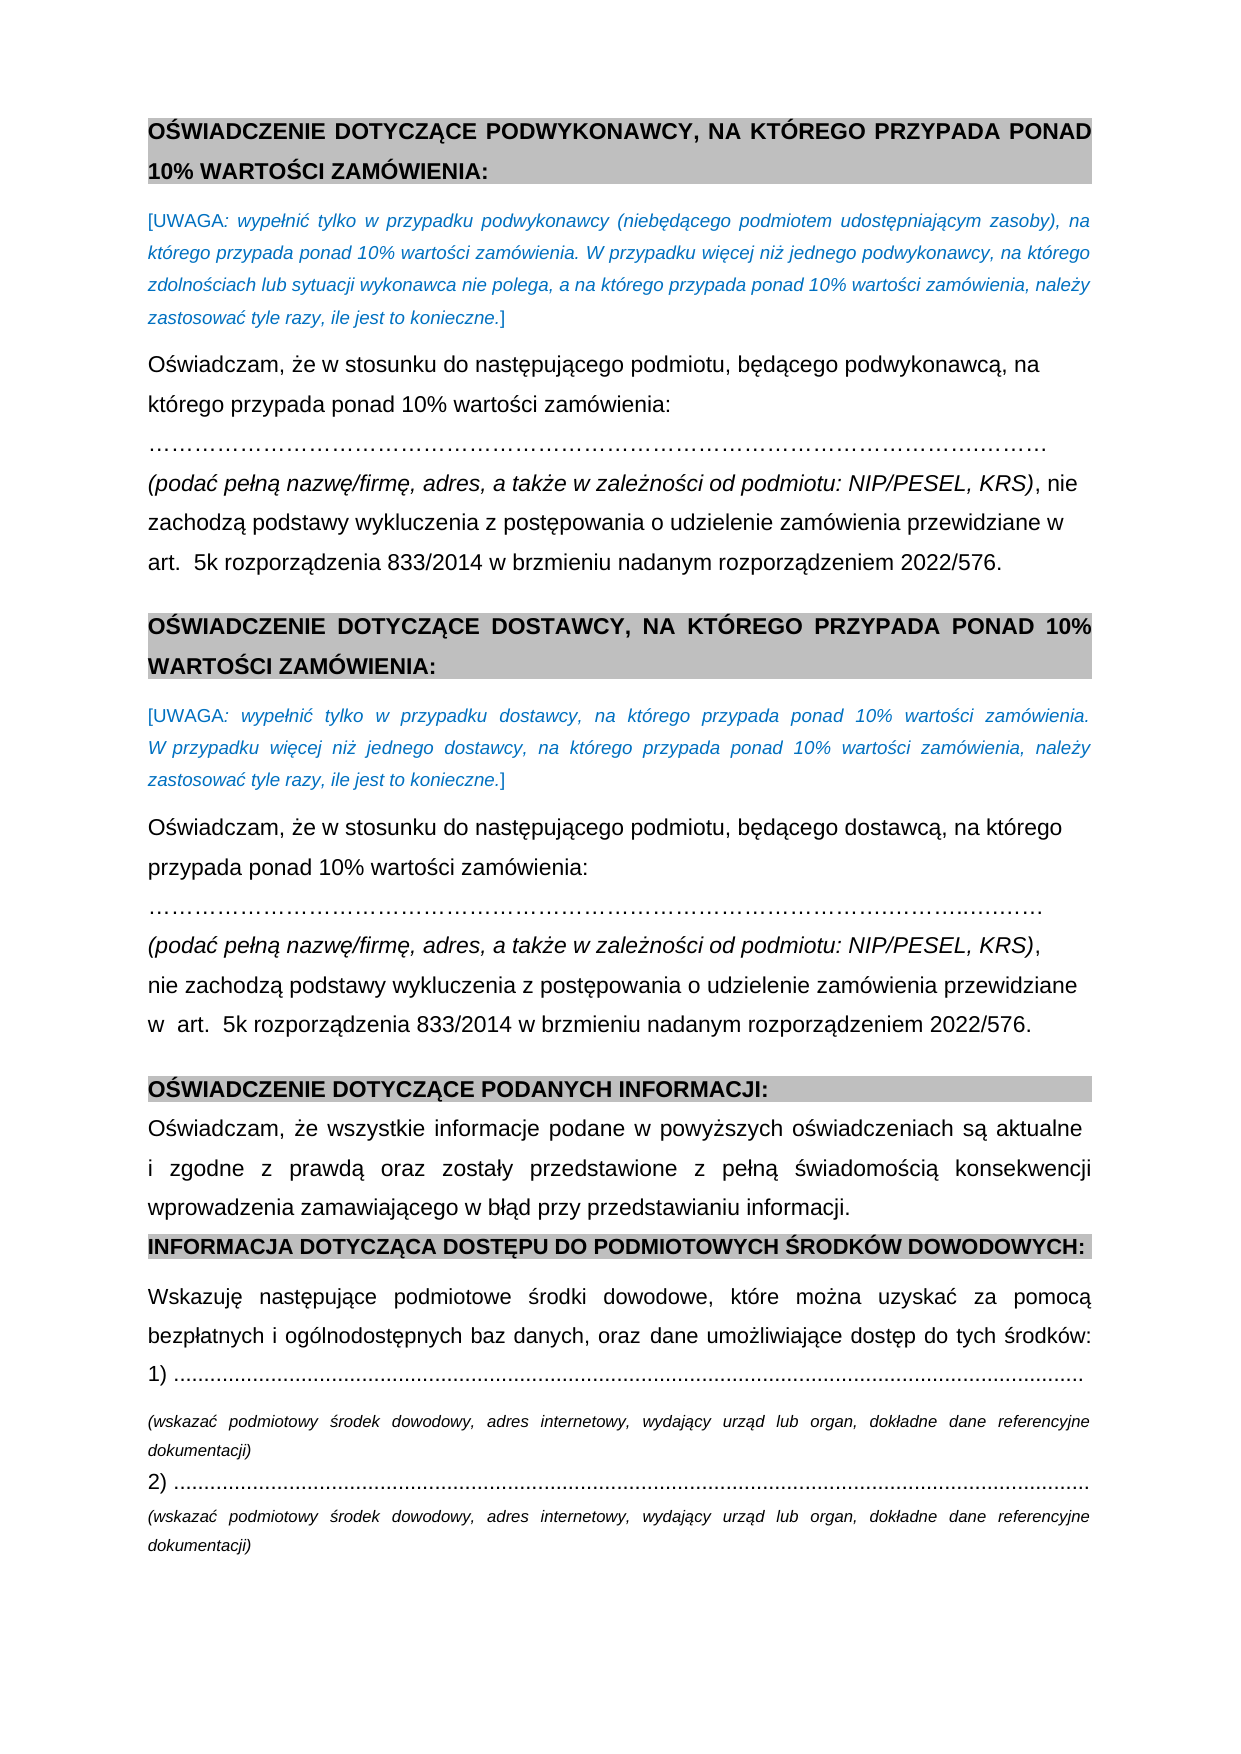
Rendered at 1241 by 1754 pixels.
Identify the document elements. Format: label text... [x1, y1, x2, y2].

text Oświadczam, że w stosunku do następującego podmiotu, będącego dostawcą, na którego przypada ponad 10% wartości zamówienia: …………………………………………………………………………………….………..….…… (podać pełną nazwę/firmę, adres, a także w zależności od podmiotu: NIP/PESEL, KRS), nie zachodzą podstawy wykluczenia z postępowania o udzielenie zamówienia przewidziane w art. 5k rozporządzenia 833/2014 w brzmieniu nadanym rozporządzeniem 2022/576. [148, 814, 1092, 1038]
text OŚWIADCZENIE DOTYCZĄCE PODWYKONAWCY, NA KTÓREGO PRZYPADA PONAD 10% WARTOŚCI ZAMÓWIENIA: [148, 118, 1092, 184]
text 2) ....................................................................................................................................................... [148, 1469, 1092, 1494]
text Oświadczam, że w stosunku do następującego podmiotu, będącego podwykonawcą, na którego przypada ponad 10% wartości zamówienia: ……………………………………………………………………………………………….……… (podać pełną nazwę/firmę, adres, a także w zależności od podmiotu: NIP/PESEL, KRS), nie zachodzą podstawy wykluczenia z postępowania o udzielenie zamówienia przewidziane w art. 5k rozporządzenia 833/2014 w brzmieniu nadanym rozporządzeniem 2022/576. [148, 351, 1092, 575]
text Oświadczam, że wszystkie informacje podane w powyższych oświadczeniach są aktualne i zgodne z prawdą oraz zostały przedstawione z pełną świadomością konsekwencji wprowadzenia zamawiającego w błąd przy przedstawianiu informacji. [148, 1115, 1092, 1221]
text [UWAGA: wypełnić tylko w przypadku dostawcy, na którego przypada ponad 10% wartości zamówienia. W przypadku więcej niż jednego dostawcy, na którego przypada ponad 10% wartości zamówienia, należy zastosować tyle razy, ile jest to konieczne.] [148, 704, 1092, 791]
text Wskazuję następujące podmiotowe środki dowodowe, które można uzyskać za pomocą bezpłatnych i ogólnodostępnych baz danych, oraz dane umożliwiające dostęp do tych środków: 1) ...................................................................................................................................................... [148, 1284, 1092, 1387]
text OŚWIADCZENIE DOTYCZĄCE DOSTAWCY, NA KTÓREGO PRZYPADA PONAD 10% WARTOŚCI ZAMÓWIENIA: [148, 613, 1092, 679]
text INFORMACJA DOTYCZĄCA DOSTĘPU DO PODMIOTOWYCH ŚRODKÓW DOWODOWYCH: [148, 1234, 1092, 1259]
text (wskazać podmiotowy środek dowodowy, adres internetowy, wydający urząd lub organ, dokładne dane referencyjne dokumentacji) [148, 1412, 1092, 1459]
text OŚWIADCZENIE DOTYCZĄCE PODANYCH INFORMACJI: [148, 1076, 1092, 1102]
text [UWAGA: wypełnić tylko w przypadku podwykonawcy (niebędącego podmiotem udostępniającym zasoby), na którego przypada ponad 10% wartości zamówienia. W przypadku więcej niż jednego podwykonawcy, na którego zdolnościach lub sytuacji wykonawca nie polega, a na którego przypada ponad 10% wartości zamówienia, należy zastosować tyle razy, ile jest to konieczne.] [148, 209, 1092, 328]
text (wskazać podmiotowy środek dowodowy, adres internetowy, wydający urząd lub organ, dokładne dane referencyjne dokumentacji) [148, 1507, 1092, 1555]
